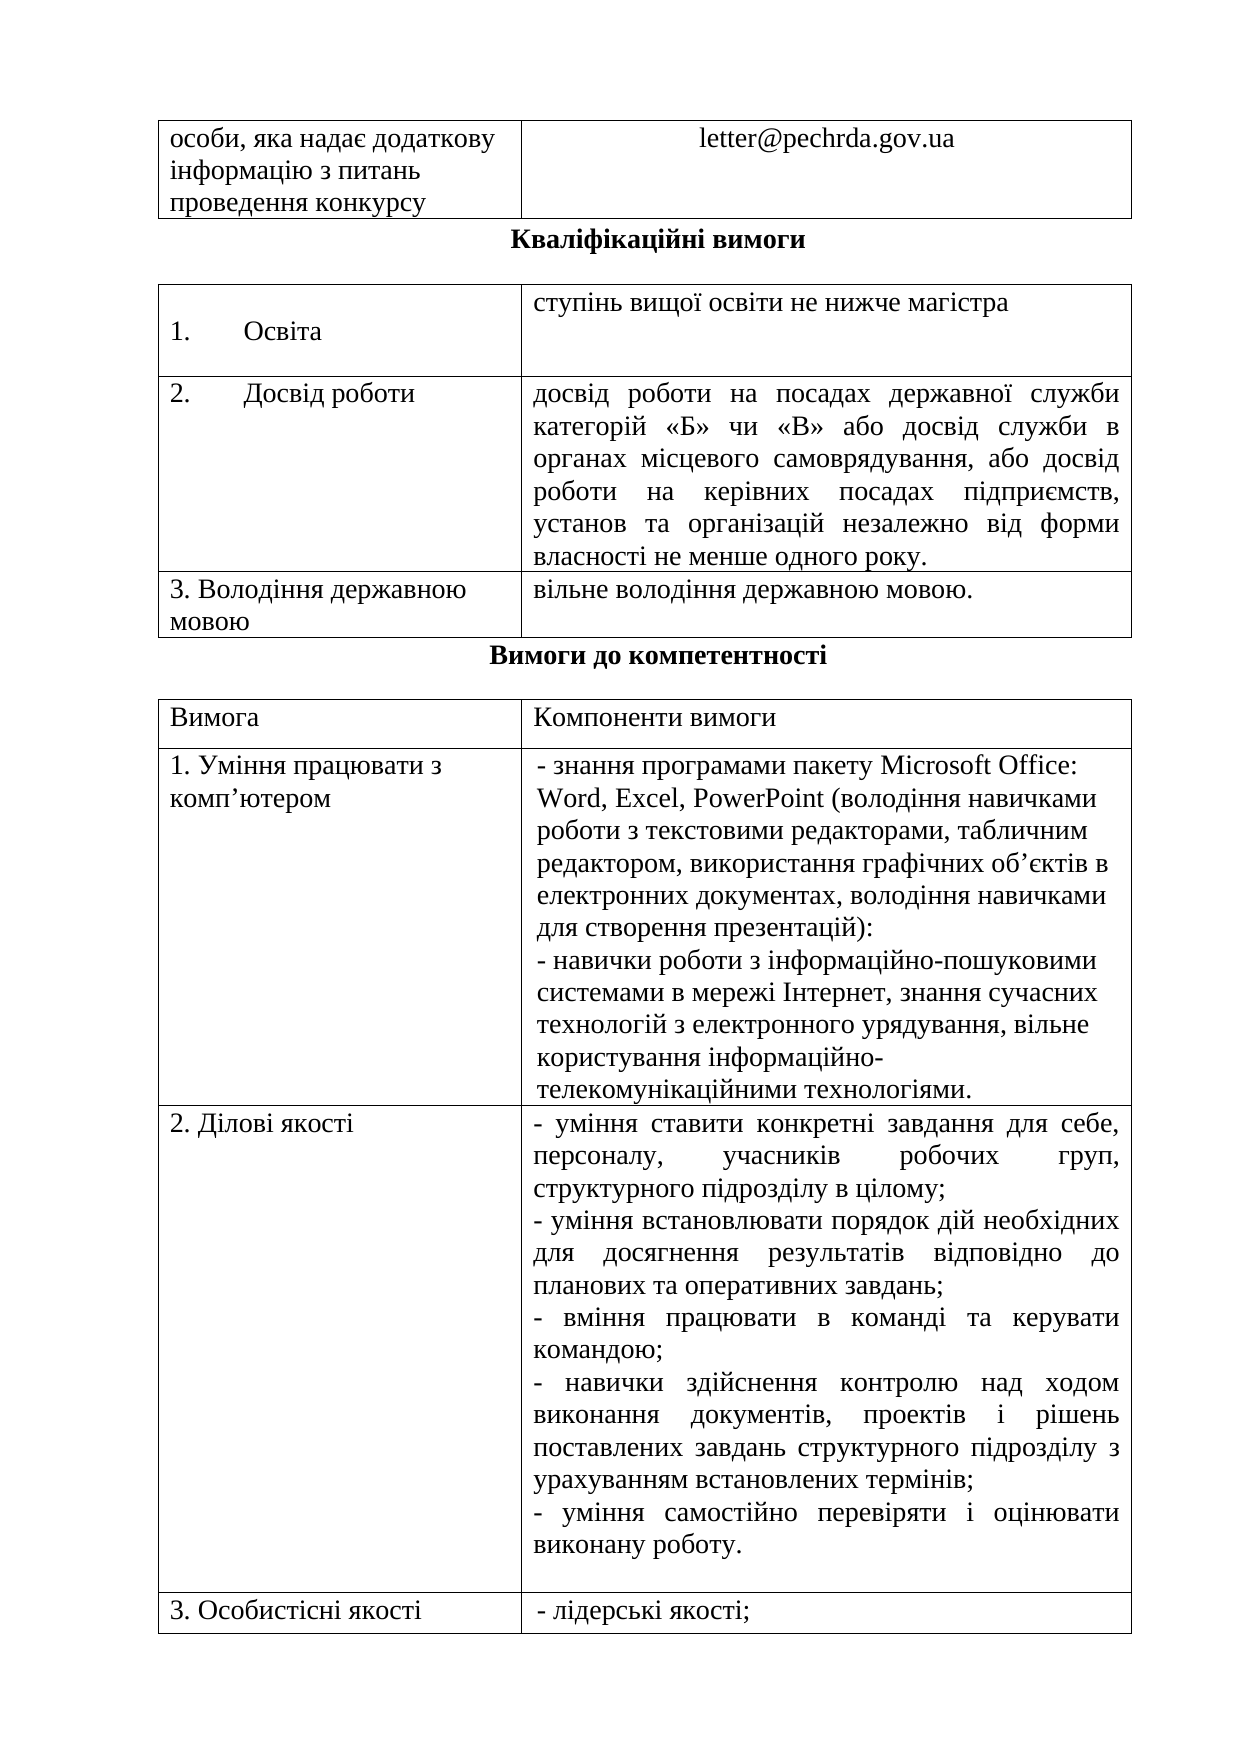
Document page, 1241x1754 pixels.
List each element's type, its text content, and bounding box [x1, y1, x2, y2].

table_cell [156, 221, 1160, 1636]
table_header Загальні умови [156, 118, 1160, 221]
